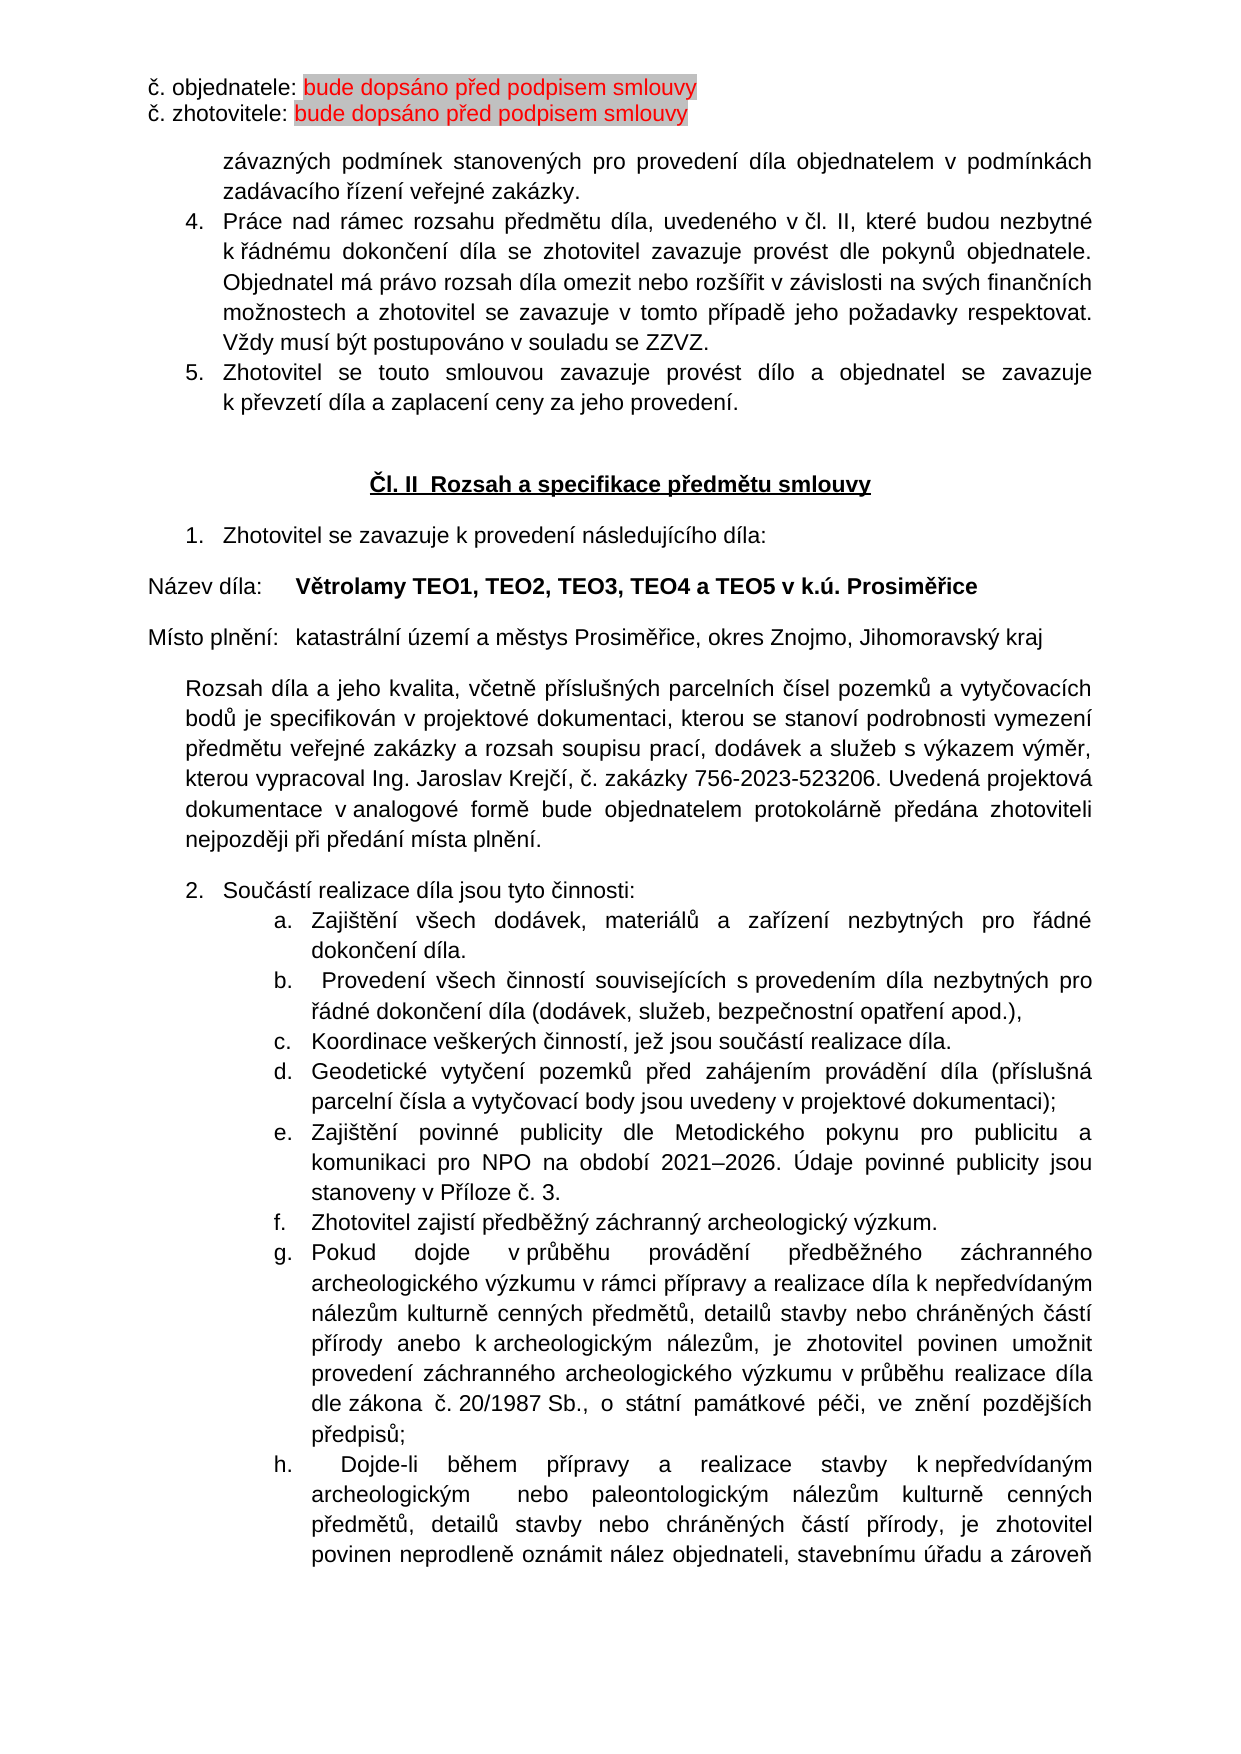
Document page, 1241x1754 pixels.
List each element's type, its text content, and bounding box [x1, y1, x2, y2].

text Místo plnění: katastrální území a městys Prosiměřice, okres Znojmo, Jihomoravský kraj [148, 624, 1093, 650]
list Geodetické vytyčení pozemků před zahájením provádění díla (příslušná parcelní čísla a vytyčovací body jsou uvedeny v projektové dokumentaci); [274, 1058, 1093, 1114]
list Práce nad rámec rozsahu předmětu díla, uvedeného v čl. II, které budou nezbytné k řádnému dokončení díla se zhotovitel zavazuje provést dle pokynů objednatele. Objednatel má právo rozsah díla omezit nebo rozšířit v závislosti na svých finančních možnostech a zhotovitel se zavazuje v tomto případě jeho požadavky respektovat. Vždy musí být postupováno v souladu se ZZVZ. [185, 208, 1093, 355]
list Zajištění všech dodávek, materiálů a zařízení nezbytných pro řádné dokončení díla. [274, 907, 1093, 963]
list Koordinace veškerých činností, jež jsou součástí realizace díla. [274, 1028, 1093, 1054]
list Zhotovitel zajistí předběžný záchranný archeologický výzkum. [274, 1209, 1093, 1235]
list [185, 148, 1093, 204]
list Součástí realizace díla jsou tyto činnosti: [185, 877, 1093, 903]
list Provedení všech činností souvisejících s provedením díla nezbytných pro řádné dokončení díla (dodávek, služeb, bezpečnostní opatření apod.), [274, 967, 1093, 1024]
text Rozsah díla a jeho kvalita, včetně příslušných parcelních čísel pozemků a vytyčovacích bodů je specifikován v projektové dokumentaci, kterou se stanoví podrobnosti vymezení předmětu veřejné zakázky a rozsah soupisu prací, dodávek a služeb s výkazem výměr, kterou vypracoval Ing. Jaroslav Krejčí, č. zakázky 756-2023-523206. Uvedená projektová dokumentace v analogové formě bude objednatelem protokolárně předána zhotoviteli nejpozději při předání místa plnění. [185, 675, 1093, 852]
list Zhotovitel se touto smlouvou zavazuje provést dílo a objednatel se zavazuje k převzetí díla a zaplacení ceny za jeho provedení. [185, 359, 1093, 416]
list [274, 1451, 1093, 1568]
list Pokud dojde v průběhu provádění předběžného záchranného archeologického výzkumu v rámci přípravy a realizace díla k nepředvídaným nálezům kulturně cenných předmětů, detailů stavby nebo chráněných částí přírody anebo k archeologickým nálezům, je zhotovitel povinen umožnit provedení záchranného archeologického výzkumu v průběhu realizace díla dle zákona č. 20/1987 Sb., o státní památkové péči, ve znění pozdějších předpisů; [274, 1239, 1093, 1447]
list Zajištění povinné publicity dle Metodického pokynu pro publicitu a komunikaci pro NPO na období 2021–2026. Údaje povinné publicity jsou stanoveny v Příloze č. 3. [274, 1118, 1093, 1205]
text Název díla: Větrolamy TEO1, TEO2, TEO3, TEO4 a TEO5 v k.ú. Prosiměřice [148, 573, 1093, 599]
text Čl. II Rozsah a specifikace předmětu smlouvy [148, 471, 1093, 497]
list Zhotovitel se zavazuje k provedení následujícího díla: [185, 522, 1093, 548]
